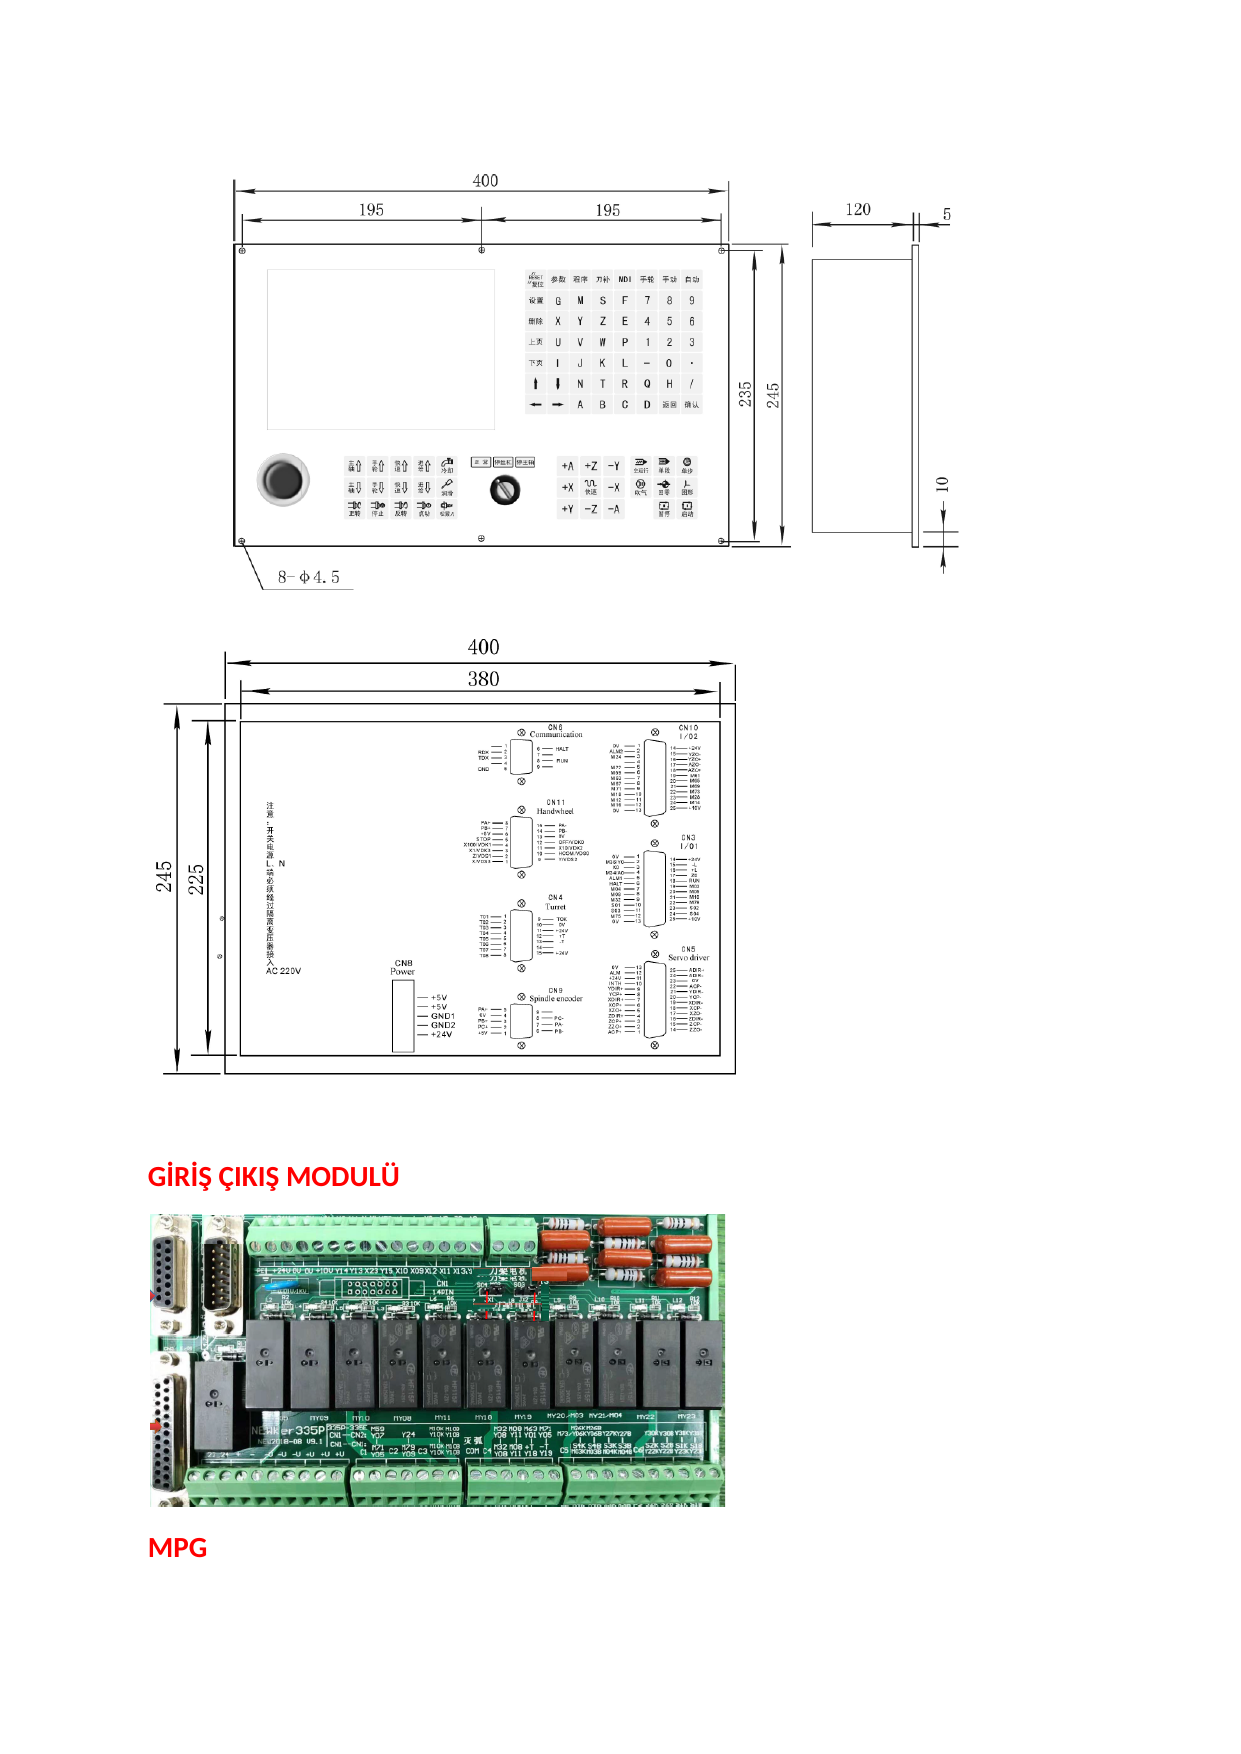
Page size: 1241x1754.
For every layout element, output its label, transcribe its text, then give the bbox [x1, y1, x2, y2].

text GİRİŞ ÇIKIŞ MODULÜ [148, 1158, 1093, 1194]
text MPG [148, 1529, 1093, 1565]
picture [147, 1213, 725, 1511]
picture [147, 635, 749, 1084]
picture [217, 147, 968, 608]
